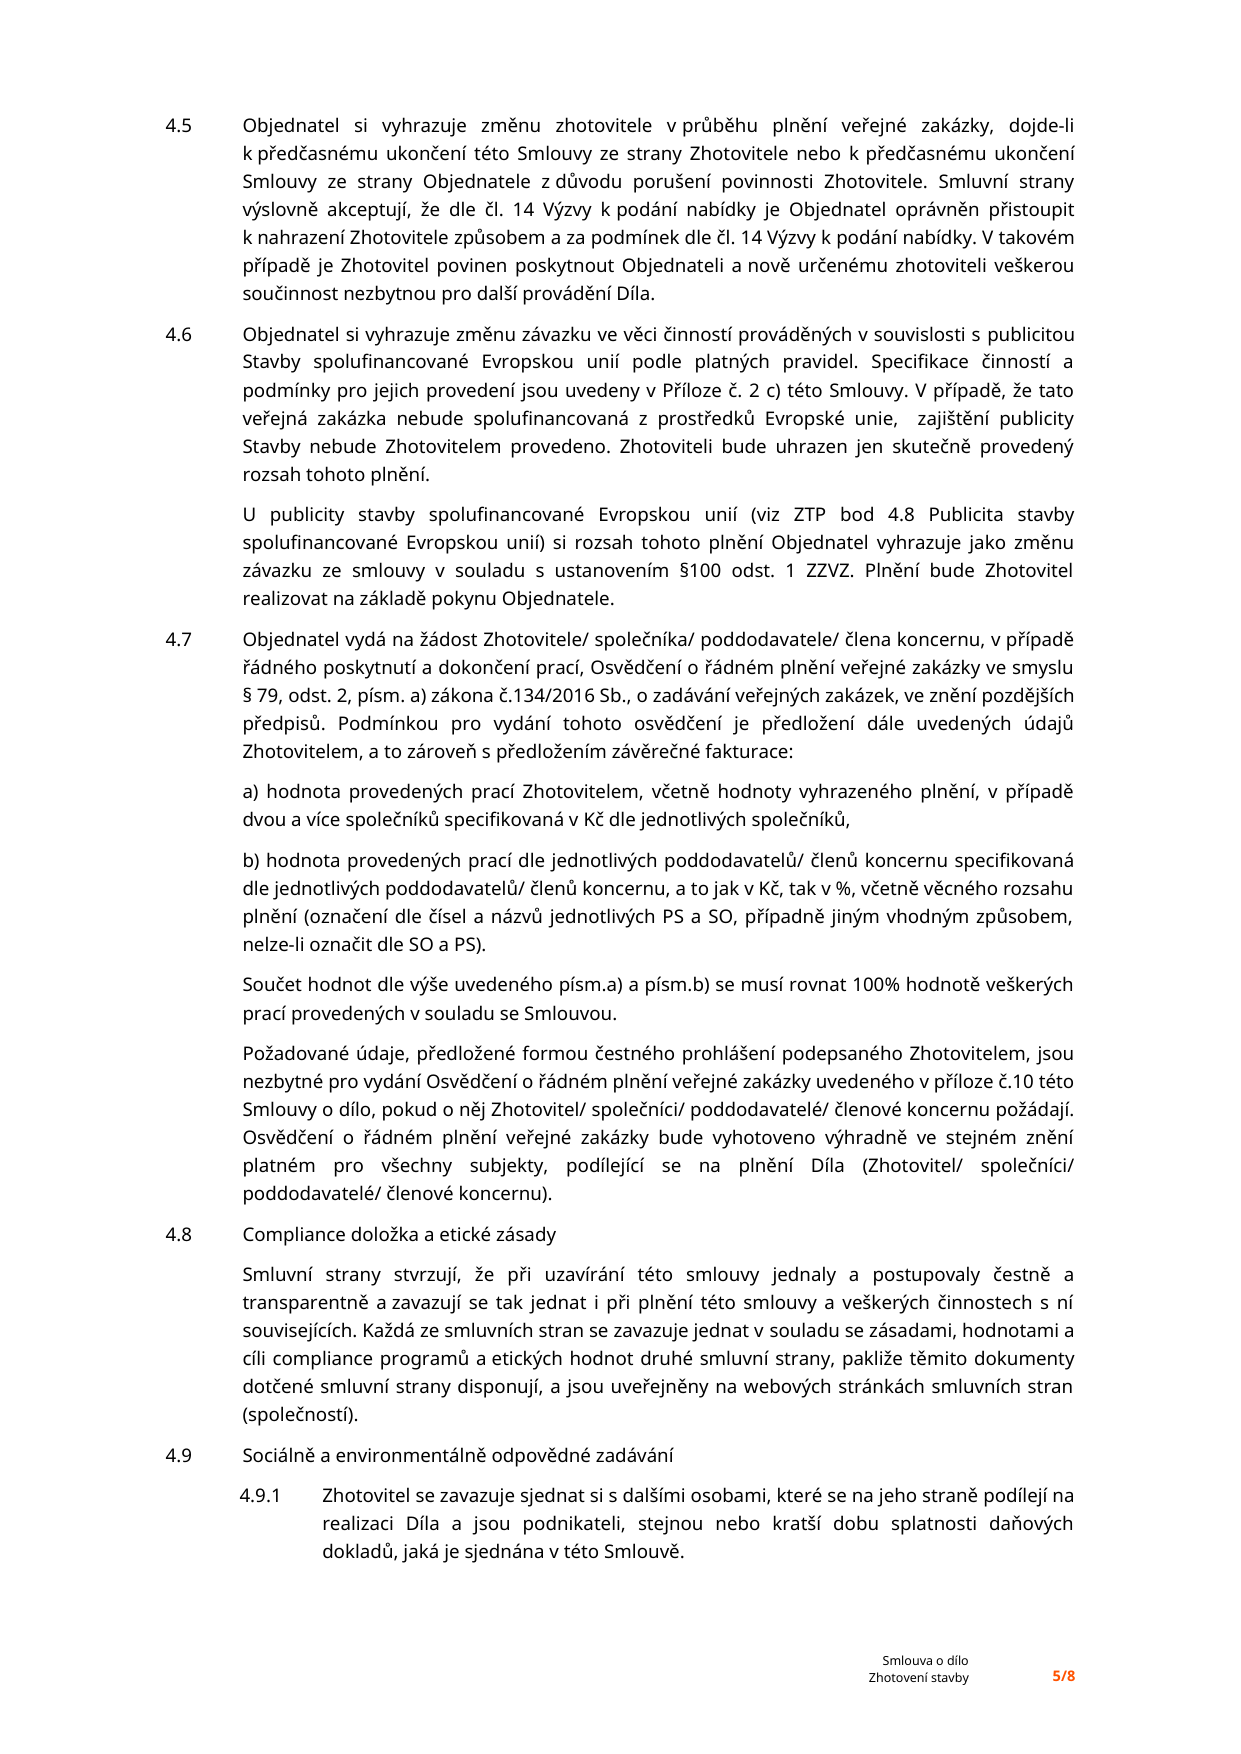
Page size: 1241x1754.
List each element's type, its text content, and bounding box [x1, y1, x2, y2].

text Compliance doložka a etické zásady [165, 1221, 1075, 1246]
list a) hodnota provedených prací Zhotovitelem, včetně hodnoty vyhrazeného plnění, v případě dvou a více společníků specifikovaná v Kč dle jednotlivých společníků, [242, 779, 1075, 832]
text Objednatel vydá na žádost Zhotovitele/ společníka/ poddodavatele/ člena koncernu, v případě řádného poskytnutí a dokončení prací, Osvědčení o řádném plnění veřejné zakázky ve smyslu § 79, odst. 2, písm. a) zákona č.134/2016 Sb., o zadávání veřejných zakázek, ve znění pozdějších předpisů. Podmínkou pro vydání tohoto osvědčení je předložení dále uvedených údajů Zhotovitelem, a to zároveň s předložením závěrečné fakturace: [165, 626, 1075, 764]
text Objednatel si vyhrazuje změnu závazku ve věci činností prováděných v souvislosti s publicitou Stavby spolufinancované Evropskou unií podle platných pravidel. Specifikace činností a podmínky pro jejich provedení jsou uvedeny v Příloze č. 2 c) této Smlouvy. V případě, že tato veřejná zakázka nebude spolufinancovaná z prostředků Evropské unie, zajištění publicity Stavby nebude Zhotovitelem provedeno. Zhotoviteli bude uhrazen jen skutečně provedený rozsah tohoto plnění. [165, 321, 1075, 486]
list Smluvní strany stvrzují, že při uzavírání této smlouvy jednaly a postupovaly čestně a transparentně a zavazují se tak jednat i při plnění této smlouvy a veškerých činnostech s ní souvisejících. Každá ze smluvních stran se zavazuje jednat v souladu se zásadami, hodnotami a cíli compliance programů a etických hodnot druhé smluvní strany, pakliže těmito dokumenty dotčené smluvní strany disponují, a jsou uveřejněny na webových stránkách smluvních stran (společností). [242, 1261, 1075, 1427]
list Požadované údaje, předložené formou čestného prohlášení podepsaného Zhotovitelem, jsou nezbytné pro vydání Osvědčení o řádném plnění veřejné zakázky uvedeného v příloze č.10 této Smlouvy o dílo, pokud o něj Zhotovitel/ společníci/ poddodavatelé/ členové koncernu požádají. Osvědčení o řádném plnění veřejné zakázky bude vyhotoveno výhradně ve stejném znění platném pro všechny subjekty, podílející se na plnění Díla (Zhotovitel/ společníci/ poddodavatelé/ členové koncernu). [242, 1040, 1075, 1206]
list U publicity stavby spolufinancované Evropskou unií (viz ZTP bod 4.8 Publicita stavby spolufinancované Evropskou unií) si rozsah tohoto plnění Objednatel vyhrazuje jako změnu závazku ze smlouvy v souladu s ustanovením §100 odst. 1 ZZVZ. Plnění bude Zhotovitel realizovat na základě pokynu Objednatele. [242, 501, 1075, 611]
list Sociálně a environmentálně odpovědné zadávání [165, 1442, 1075, 1468]
text Objednatel si vyhrazuje změnu zhotovitele v průběhu plnění veřejné zakázky, dojde-li k předčasnému ukončení této Smlouvy ze strany Zhotovitele nebo k předčasnému ukončení Smlouvy ze strany Objednatele z důvodu porušení povinnosti Zhotovitele. Smluvní strany výslovně akceptují, že dle čl. 14 Výzvy k podání nabídky je Objednatel oprávněn přistoupit k nahrazení Zhotovitele způsobem a za podmínek dle čl. 14 Výzvy k podání nabídky. V takovém případě je Zhotovitel povinen poskytnout Objednateli a nově určenému zhotoviteli veškerou součinnost nezbytnou pro další provádění Díla. [165, 112, 1075, 306]
list Součet hodnot dle výše uvedeného písm.a) a písm.b) se musí rovnat 100% hodnotě veškerých prací provedených v souladu se Smlouvou. [242, 972, 1075, 1025]
list b) hodnota provedených prací dle jednotlivých poddodavatelů/ členů koncernu specifikovaná dle jednotlivých poddodavatelů/ členů koncernu, a to jak v Kč, tak v %, včetně věcného rozsahu plnění (označení dle čísel a názvů jednotlivých PS a SO, případně jiným vhodným způsobem, nelze-li označit dle SO a PS). [242, 847, 1075, 957]
list Zhotovitel se zavazuje sjednat si s dalšími osobami, které se na jeho straně podílejí na realizaci Díla a jsou podnikateli, stejnou nebo kratší dobu splatnosti daňových dokladů, jaká je sjednána v této Smlouvě. [239, 1483, 1075, 1564]
